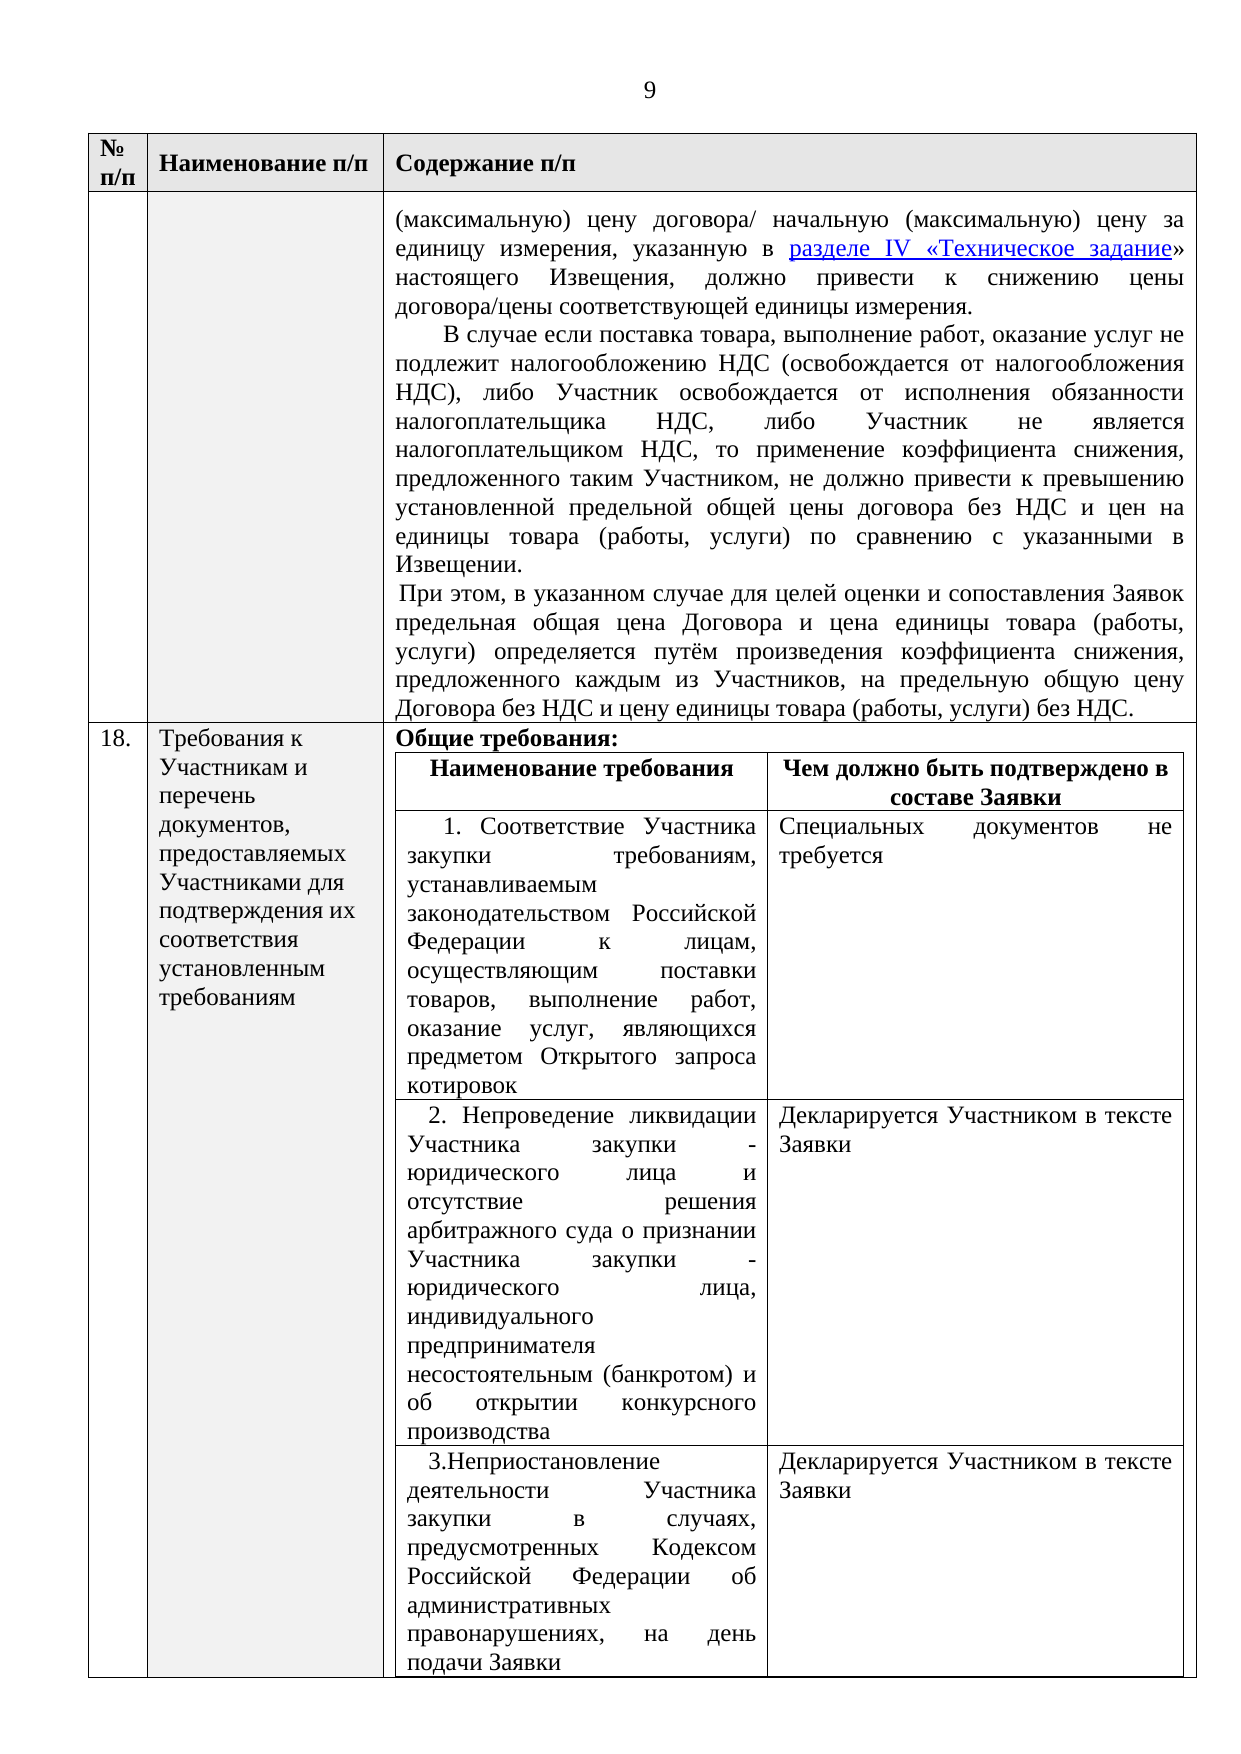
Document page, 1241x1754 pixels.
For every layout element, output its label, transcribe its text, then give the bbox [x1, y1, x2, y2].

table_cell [148, 723, 383, 1677]
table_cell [384, 192, 1196, 722]
table_cell [89, 192, 147, 722]
table_header Содержание п/п [384, 134, 1196, 191]
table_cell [148, 192, 383, 722]
table_header № п/п [89, 134, 147, 191]
table_header Наименование п/п [148, 134, 383, 191]
table_cell [89, 723, 147, 1677]
